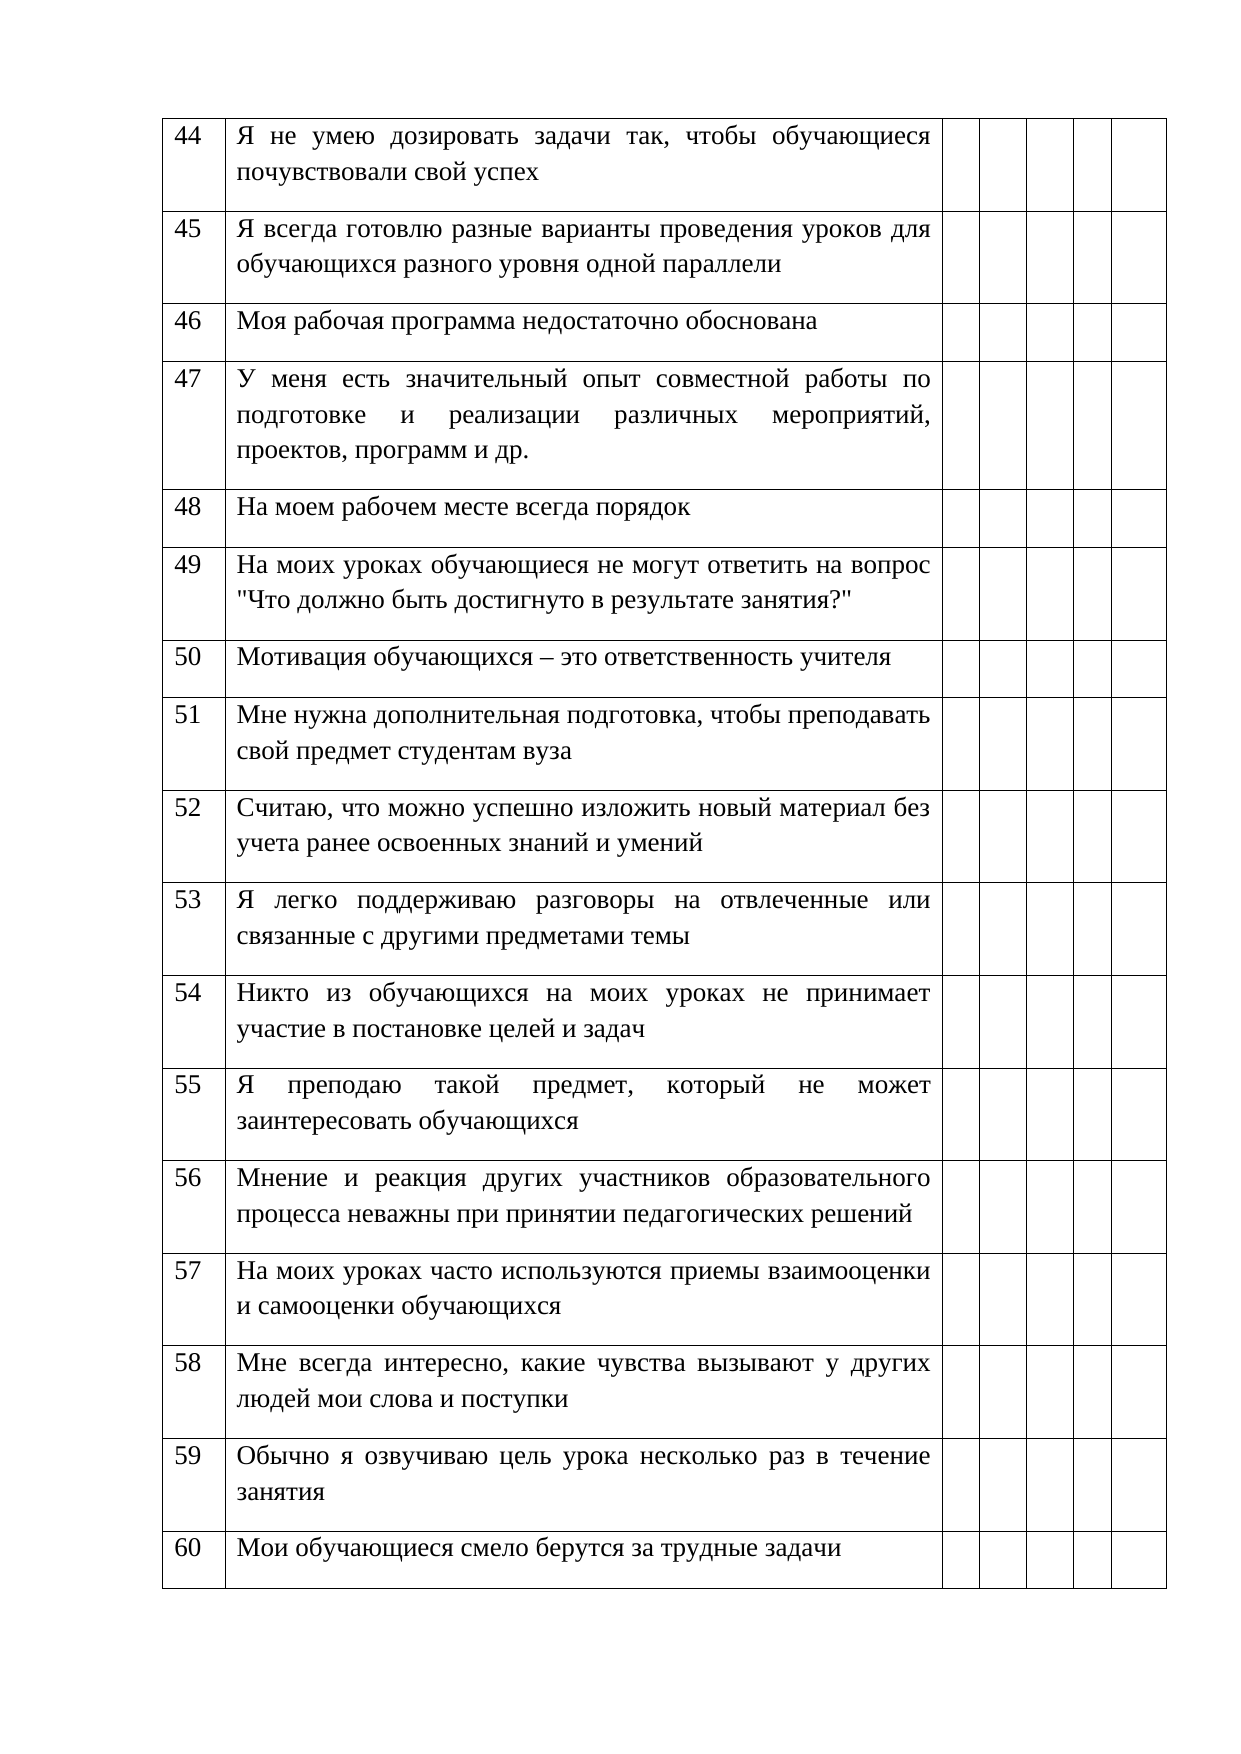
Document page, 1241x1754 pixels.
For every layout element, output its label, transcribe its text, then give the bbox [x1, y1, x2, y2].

table_cell [943, 641, 979, 697]
table_cell [1027, 212, 1073, 303]
table_cell [1074, 362, 1111, 489]
table_cell [1112, 304, 1166, 361]
table_cell [1027, 548, 1073, 639]
table_cell [1027, 791, 1073, 882]
table_cell [1112, 1439, 1166, 1531]
table_cell Мнение и реакция других участников образовательного процесса неважны при принятии педагогических решений [226, 1161, 942, 1253]
table_cell [1074, 1254, 1111, 1345]
table_cell На моих уроках часто используются приемы взаимооценки и самооценки обучающихся [226, 1254, 942, 1345]
table_cell [1027, 641, 1073, 697]
table_cell 50 [163, 641, 225, 697]
table_cell [1112, 883, 1166, 975]
table_cell [943, 791, 979, 882]
table_cell [1112, 1346, 1166, 1438]
table_cell [980, 1161, 1026, 1253]
table_cell Я всегда готовлю разные варианты проведения уроков для обучающихся разного уровня одной параллели [226, 212, 942, 303]
table_cell [1027, 1254, 1073, 1345]
table_cell Мне всегда интересно, какие чувства вызывают у других людей мои слова и поступки [226, 1346, 942, 1438]
table_cell 44 [163, 119, 225, 211]
table_cell [980, 883, 1026, 975]
table_cell Считаю, что можно успешно изложить новый материал без учета ранее освоенных знаний и умений [226, 791, 942, 882]
table_cell [1074, 212, 1111, 303]
table_cell [943, 1532, 979, 1588]
table_cell [1027, 1161, 1073, 1253]
table_cell [1112, 976, 1166, 1067]
table_cell [943, 548, 979, 639]
table_cell [1027, 1532, 1073, 1588]
table_cell 51 [163, 698, 225, 790]
table_cell Обычно я озвучиваю цель урока несколько раз в течение занятия [226, 1439, 942, 1531]
table_cell [1112, 641, 1166, 697]
table_cell [943, 883, 979, 975]
table_cell [1074, 883, 1111, 975]
table_cell Я преподаю такой предмет, который не может заинтересовать обучающихся [226, 1069, 942, 1160]
table_cell [1074, 304, 1111, 361]
table_cell 57 [163, 1254, 225, 1345]
table_cell [980, 1346, 1026, 1438]
table_cell [1112, 698, 1166, 790]
table_cell [943, 362, 979, 489]
table_cell [980, 304, 1026, 361]
table_cell [980, 1254, 1026, 1345]
table_cell На моем рабочем месте всегда порядок [226, 490, 942, 547]
table_cell [943, 1439, 979, 1531]
table_cell [1074, 1439, 1111, 1531]
table_cell [1074, 1346, 1111, 1438]
table_cell 52 [163, 791, 225, 882]
table_cell [980, 791, 1026, 882]
table_cell [1027, 1346, 1073, 1438]
table_cell [943, 212, 979, 303]
table_cell Моя рабочая программа недостаточно обоснована [226, 304, 942, 361]
table_cell [1027, 883, 1073, 975]
table_cell На моих уроках обучающиеся не могут ответить на вопрос "Что должно быть достигнуто в результате занятия?" [226, 548, 942, 639]
table_cell [1027, 362, 1073, 489]
table_cell 60 [163, 1532, 225, 1588]
table_cell [1112, 1069, 1166, 1160]
table_cell [1112, 1161, 1166, 1253]
table_cell [943, 119, 979, 211]
table_cell [980, 548, 1026, 639]
table_cell [1112, 548, 1166, 639]
table_cell [980, 641, 1026, 697]
table_cell Мотивация обучающихся – это ответственность учителя [226, 641, 942, 697]
table_cell 46 [163, 304, 225, 361]
table_cell [980, 976, 1026, 1067]
table_cell [1074, 490, 1111, 547]
table_cell [980, 490, 1026, 547]
table_cell [980, 1532, 1026, 1588]
table_cell [1112, 490, 1166, 547]
table_cell [943, 698, 979, 790]
table_cell Мои обучающиеся смело берутся за трудные задачи [226, 1532, 942, 1588]
table_cell [1027, 698, 1073, 790]
table_cell [1074, 641, 1111, 697]
table_cell [1027, 1439, 1073, 1531]
table_cell [1074, 1161, 1111, 1253]
table_cell [1074, 1069, 1111, 1160]
table_cell Мне нужна дополнительная подготовка, чтобы преподавать свой предмет студентам вуза [226, 698, 942, 790]
table_cell 47 [163, 362, 225, 489]
table_cell [1112, 1254, 1166, 1345]
table_cell [1027, 1069, 1073, 1160]
table_cell [943, 1254, 979, 1345]
table_cell [1074, 119, 1111, 211]
table_cell 54 [163, 976, 225, 1067]
table_cell [1027, 119, 1073, 211]
table_cell 58 [163, 1346, 225, 1438]
table_cell [980, 698, 1026, 790]
table_cell 59 [163, 1439, 225, 1531]
table_cell [943, 1161, 979, 1253]
table_cell [1074, 548, 1111, 639]
table_cell [1112, 362, 1166, 489]
table_cell [943, 1069, 979, 1160]
table_cell [943, 304, 979, 361]
table_cell Я легко поддерживаю разговоры на отвлеченные или связанные с другими предметами темы [226, 883, 942, 975]
table_cell [943, 490, 979, 547]
table_cell 49 [163, 548, 225, 639]
table_cell [1027, 490, 1073, 547]
table_cell [980, 362, 1026, 489]
table_cell [980, 212, 1026, 303]
table_cell Я не умею дозировать задачи так, чтобы обучающиеся почувствовали свой успех [226, 119, 942, 211]
table_cell [1112, 1532, 1166, 1588]
table_cell 48 [163, 490, 225, 547]
table_cell [1074, 976, 1111, 1067]
table_cell [1074, 1532, 1111, 1588]
table_cell [1027, 976, 1073, 1067]
table_cell У меня есть значительный опыт совместной работы по подготовке и реализации различных мероприятий, проектов, программ и др. [226, 362, 942, 489]
table_cell [1027, 304, 1073, 361]
table_cell [943, 1346, 979, 1438]
table_cell [1074, 791, 1111, 882]
table_cell 56 [163, 1161, 225, 1253]
table_cell 55 [163, 1069, 225, 1160]
table_cell 45 [163, 212, 225, 303]
table_cell [1112, 212, 1166, 303]
table_cell [980, 1439, 1026, 1531]
table_cell 53 [163, 883, 225, 975]
table_cell [980, 1069, 1026, 1160]
table_cell [980, 119, 1026, 211]
table_cell [943, 976, 979, 1067]
table_cell [1112, 791, 1166, 882]
table_cell [1074, 698, 1111, 790]
table_cell [1112, 119, 1166, 211]
table_cell Никто из обучающихся на моих уроках не принимает участие в постановке целей и задач [226, 976, 942, 1067]
